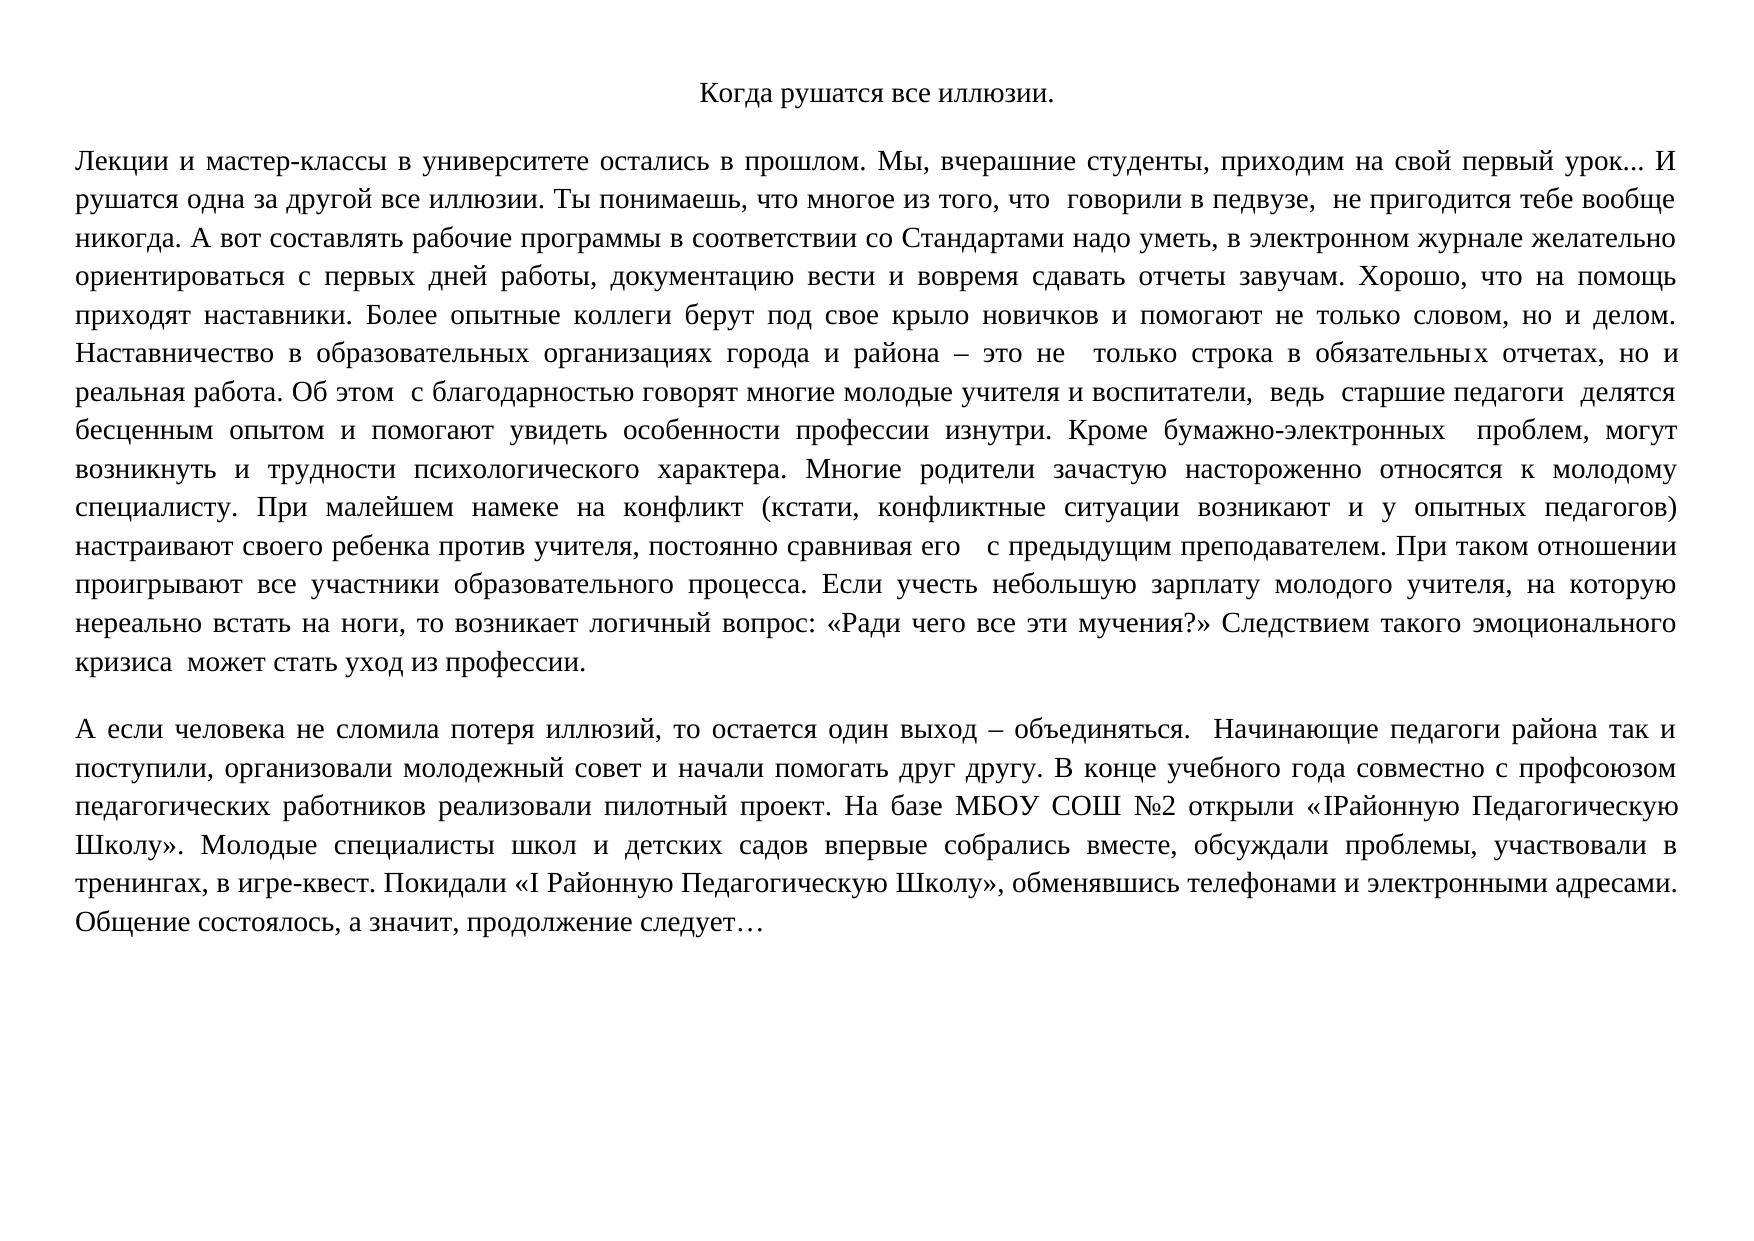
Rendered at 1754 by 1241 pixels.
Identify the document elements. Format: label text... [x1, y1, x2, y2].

text Когда рушатся все иллюзии. [75, 75, 1679, 108]
text Лекции и мастер-классы в университете остались в прошлом. Мы, вчерашние студенты, приходим на свой первый урок... И рушатся одна за другой все иллюзии. Ты понимаешь, что многое из того, что говорили в педвузе, не пригодится тебе вообще никогда. А вот составлять рабочие программы в соответствии со Стандартами надо уметь, в электронном журнале желательно ориентироваться с первых дней работы, документацию вести и вовремя сдавать отчеты завучам. Хорошо, что на помощь приходят наставники. Более опытные коллеги берут под свое крыло новичков и помогают не только словом, но и делом. Наставничество в образовательных организациях города и района – это не только строка в обязательных отчетах, но и реальная работа. Об этом с благодарностью говорят многие молодые учителя и воспитатели, ведь старшие педагоги делятся бесценным опытом и помогают увидеть особенности профессии изнутри. Кроме бумажно-электронных проблем, могут возникнуть и трудности психологического характера. Многие родители зачастую настороженно относятся к молодому специалисту. При малейшем намеке на конфликт (кстати, конфликтные ситуации возникают и у опытных педагогов) настраивают своего ребенка против учителя, постоянно сравнивая его с предыдущим преподавателем. При таком отношении проигрывают все участники образовательного процесса. Если учесть небольшую зарплату молодого учителя, на которую нереально встать на ноги, то возникает логичный вопрос: «Ради чего все эти мучения?» Следствием такого эмоционального кризиса может стать уход из профессии. [75, 143, 1679, 677]
text А если человека не сломила потеря иллюзий, то остается один выход – объединяться. Начинающие педагоги района так и поступили, организовали молодежный совет и начали помогать друг другу. В конце учебного года совместно с профсоюзом педагогических работников реализовали пилотный проект. На базе МБОУ СОШ №2 открыли «IРайонную Педагогическую Школу». Молодые специалисты школ и детских садов впервые собрались вместе, обсуждали проблемы, участвовали в тренингах, в игре-квест. Покидали «I Районную Педагогическую Школу», обменявшись телефонами и электронными адресами. Общение состоялось, а значит, продолжение следует… [75, 711, 1679, 938]
